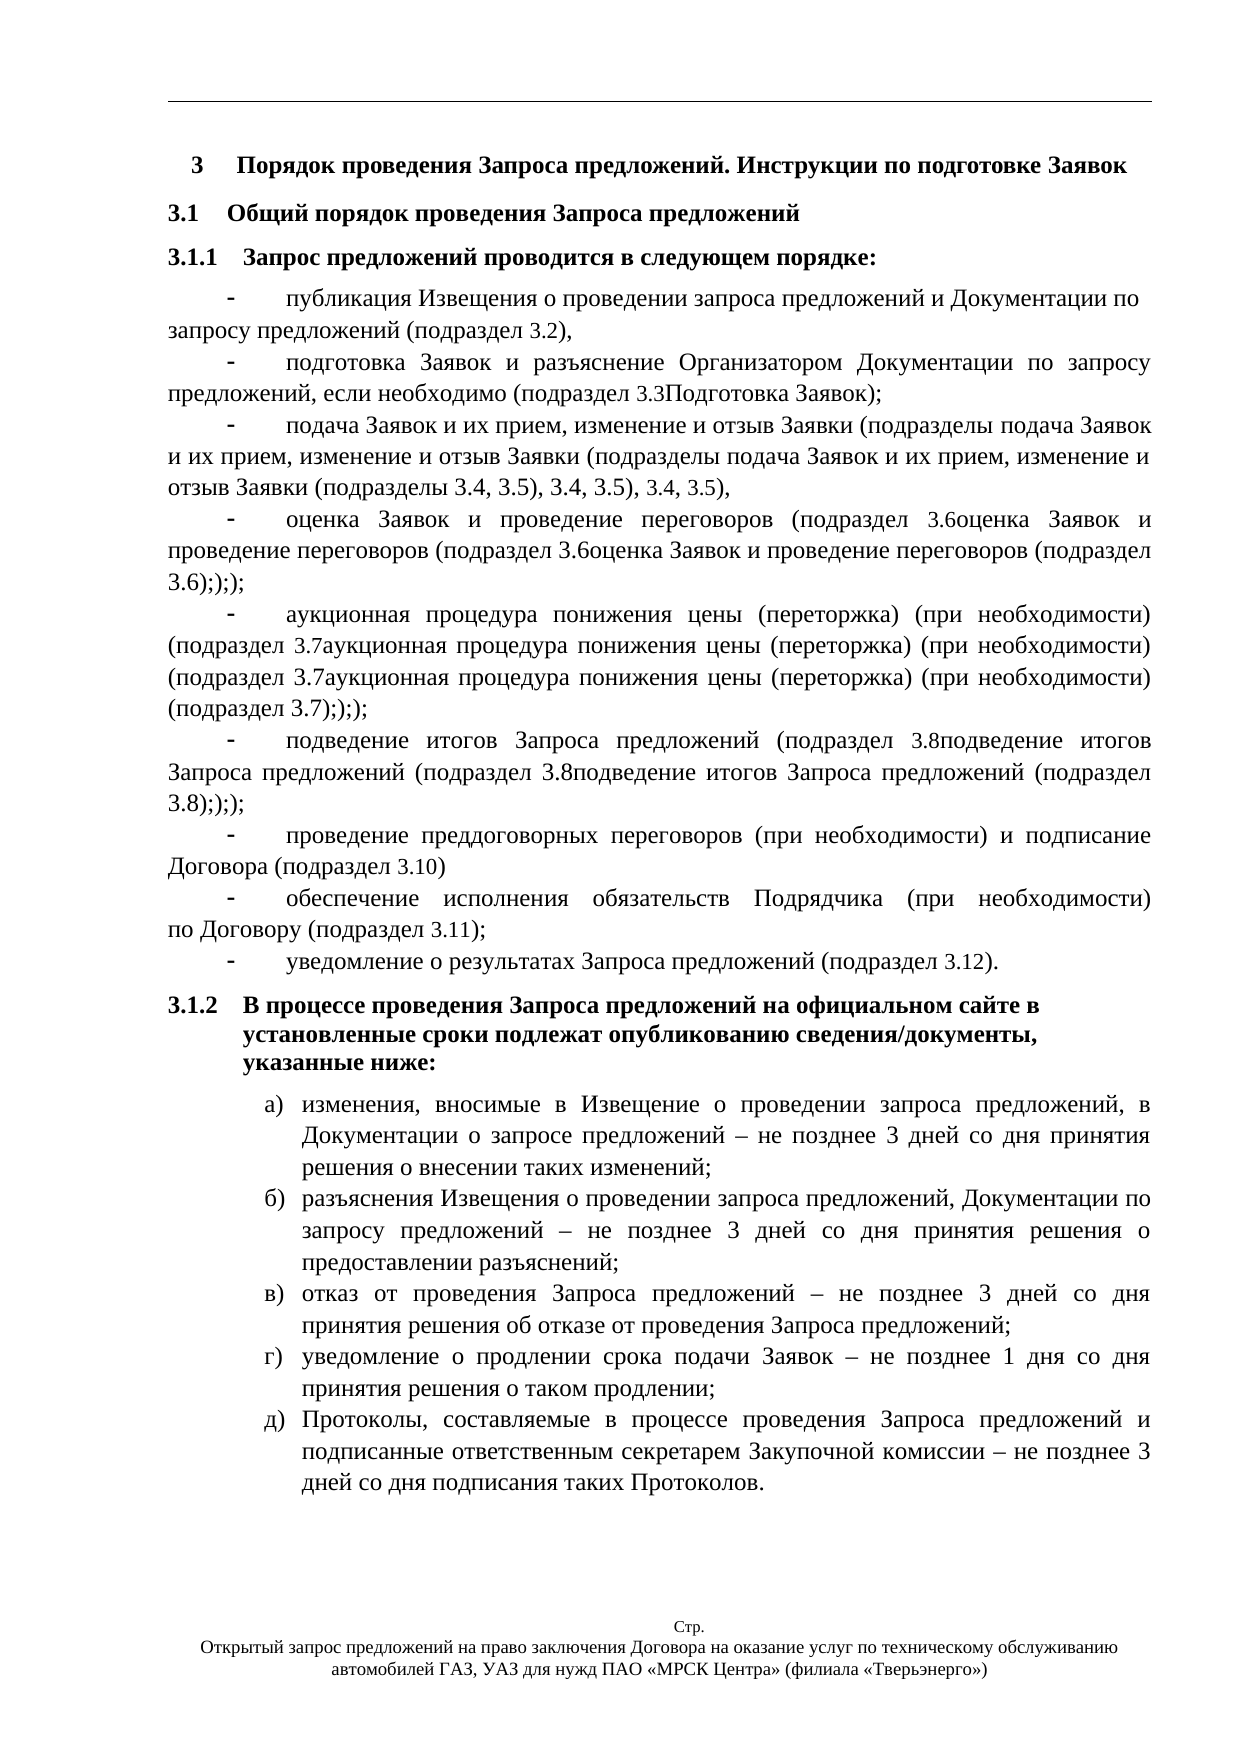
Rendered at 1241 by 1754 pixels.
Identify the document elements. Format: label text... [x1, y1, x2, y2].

list отказ от проведения Запроса предложений – не позднее 3 дней со дня принятия решения об отказе от проведения Запроса предложений; [264, 1278, 1152, 1338]
list изменения, вносимые в Извещение о проведении запроса предложений, в Документации о запросе предложений – не позднее 3 дней со дня принятия решения о внесении таких изменений; [264, 1089, 1152, 1181]
list Протоколы, составляемые в процессе проведения Запроса предложений и подписанные ответственным секретарем Закупочной комиссии – не позднее 3 дней со дня подписания таких Протоколов. [264, 1404, 1152, 1496]
list подведение итогов Запроса предложений (подраздел 3.8); [168, 725, 1152, 817]
list уведомление о результатах Запроса предложений (подраздел 3.12). [168, 946, 1152, 975]
list уведомление о продлении срока подачи Заявок – не позднее 1 дня со дня принятия решения о таком продлении; [264, 1341, 1152, 1402]
list проведение преддоговорных переговоров (при необходимости) и подписание Договора (подраздел 3.10) [168, 820, 1152, 880]
list обеспечение исполнения обязательств Подрядчика (при необходимости) по Договору (подраздел 3.11); [168, 883, 1152, 943]
subtitle Общий порядок проведения Запроса предложений [168, 198, 1152, 227]
subtitle В процессе проведения Запроса предложений на официальном сайте в установленные сроки подлежат опубликованию сведения/документы, указанные ниже: [168, 990, 1152, 1076]
list подача Заявок и их прием, изменение и отзыв Заявки (подразделы 3.4, 3.5), [168, 410, 1152, 501]
list разъяснения Извещения о проведении запроса предложений, Документации по запросу предложений – не позднее 3 дней со дня принятия решения о предоставлении разъяснений; [264, 1183, 1152, 1275]
subtitle Запрос предложений проводится в следующем порядке: [168, 242, 1152, 271]
subtitle Порядок проведения Запроса предложений. Инструкции по подготовке Заявок [166, 150, 1152, 179]
list аукционная процедура понижения цены (переторжка) (при необходимости) (подраздел 3.7); [168, 599, 1152, 722]
list оценка Заявок и проведение переговоров (подраздел 3.6); [168, 504, 1152, 596]
list публикация Извещения о проведении запроса предложений и Документации по запросу предложений (подраздел 3.2), [168, 283, 1152, 344]
list подготовка Заявок и разъяснение Организатором Документации по запросу предложений, если необходимо (подраздел 3.3); [168, 347, 1152, 407]
